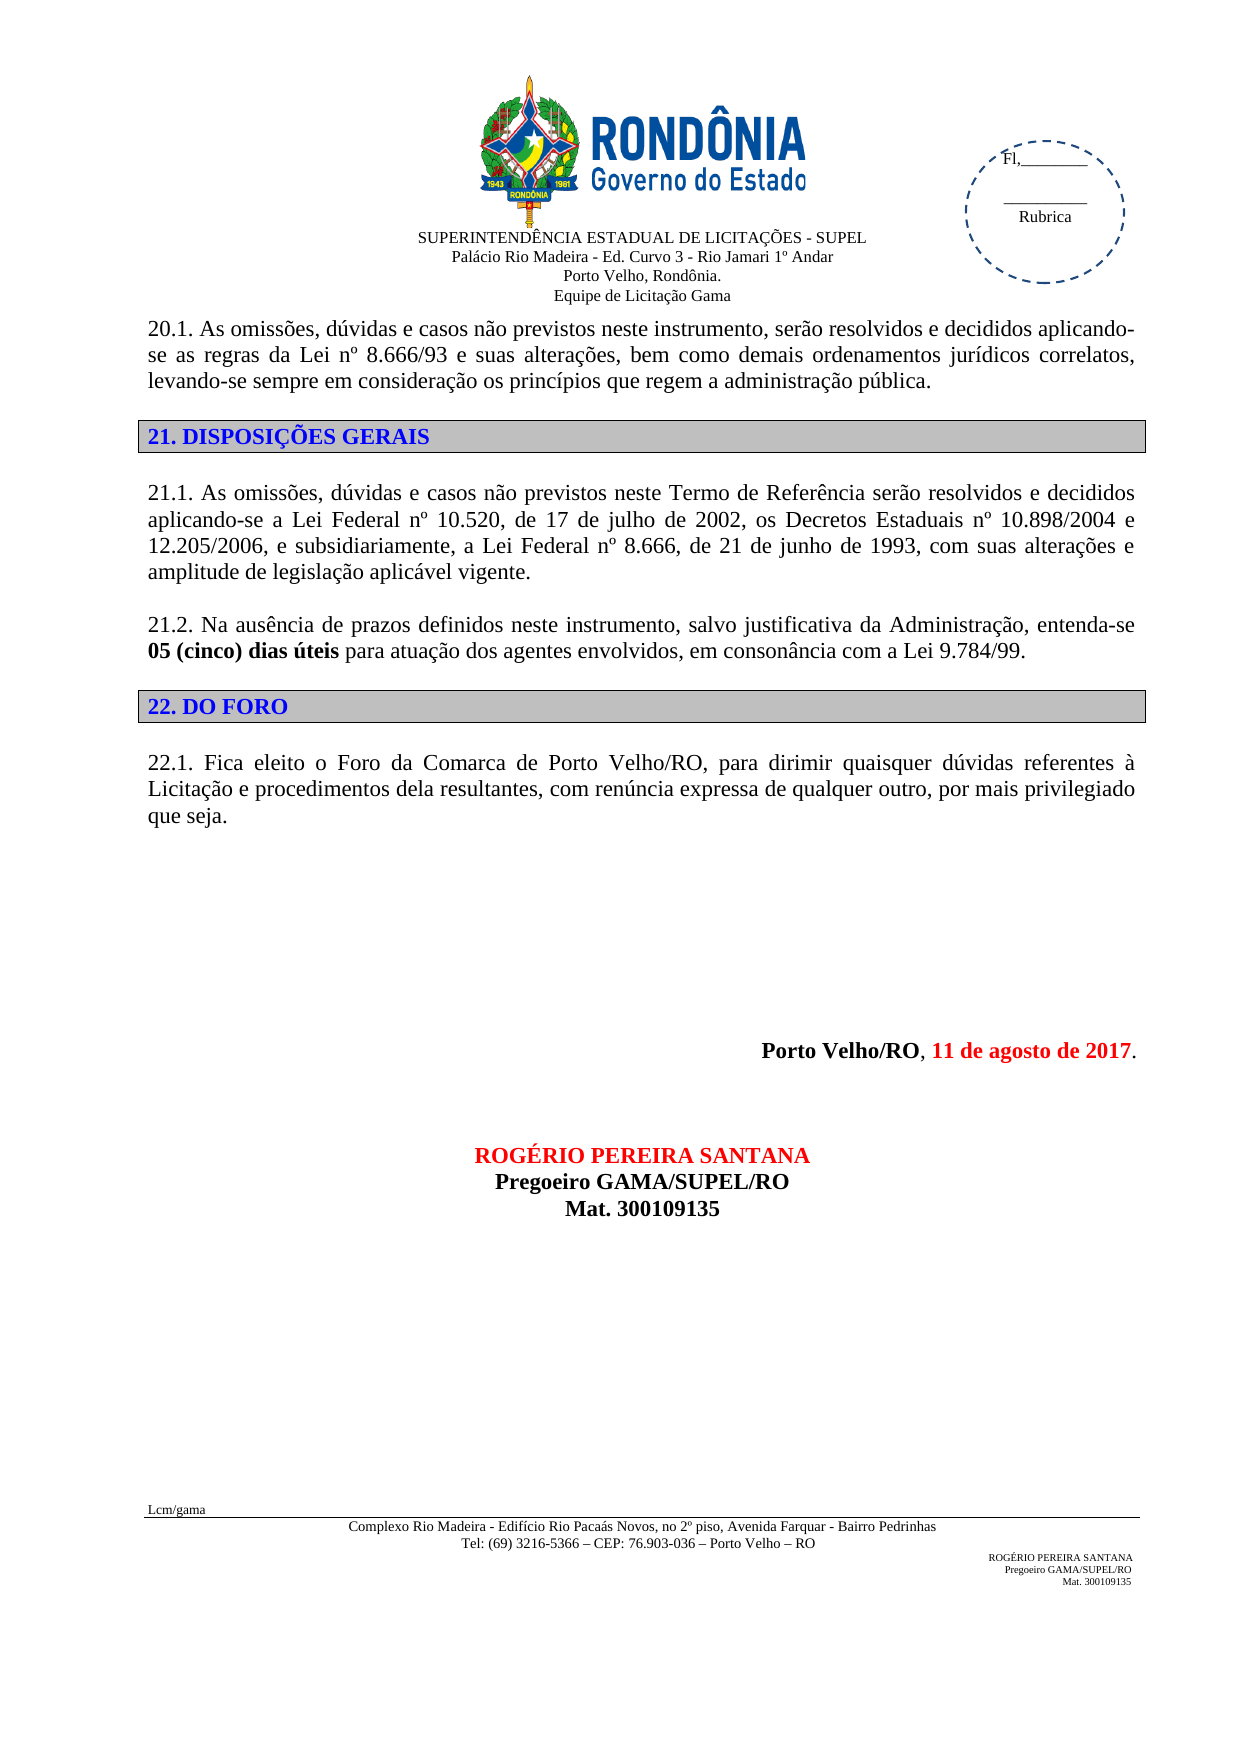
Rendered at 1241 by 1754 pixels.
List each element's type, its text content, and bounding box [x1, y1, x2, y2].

text 22.1. Fica eleito o Foro da Comarca de Porto Velho/RO, para dirimir quaisquer dúvidas referentes à Licitação e procedimentos dela resultantes, com renúncia expressa de qualquer outro, por mais privilegiado que seja. [148, 749, 1137, 828]
text 21. DISPOSIÇÕES GERAIS [139, 421, 1145, 452]
text ROGÉRIO PEREIRA SANTANA [148, 1142, 1137, 1168]
picture [479, 75, 806, 228]
text 21.1. As omissões, dúvidas e casos não previstos neste Termo de Referência serão resolvidos e decididos aplicando-se a Lei Federal nº 10.520, de 17 de julho de 2002, os Decretos Estaduais nº 10.898/2004 e 12.205/2006, e subsidiariamente, a Lei Federal nº 8.666, de 21 de junho de 1993, com suas alterações e amplitude de legislação aplicável vigente. [148, 479, 1137, 585]
text Mat. 300109135 [148, 1195, 1137, 1221]
text 20.1. As omissões, dúvidas e casos não previstos neste instrumento, serão resolvidos e decididos aplicando-se as regras da Lei nº 8.666/93 e suas alterações, bem como demais ordenamentos jurídicos correlatos, levando-se sempre em consideração os princípios que regem a administração pública. [148, 315, 1137, 394]
text 21.2. Na ausência de prazos definidos neste instrumento, salvo justificativa da Administração, entenda-se 05 (cinco) dias úteis para atuação dos agentes envolvidos, em consonância com a Lei 9.784/99. [148, 611, 1137, 664]
text 22. DO FORO [139, 691, 1145, 722]
text Porto Velho/RO, 11 de agosto de 2017. [103, 1037, 1137, 1063]
text Pregoeiro GAMA/SUPEL/RO [148, 1168, 1137, 1195]
